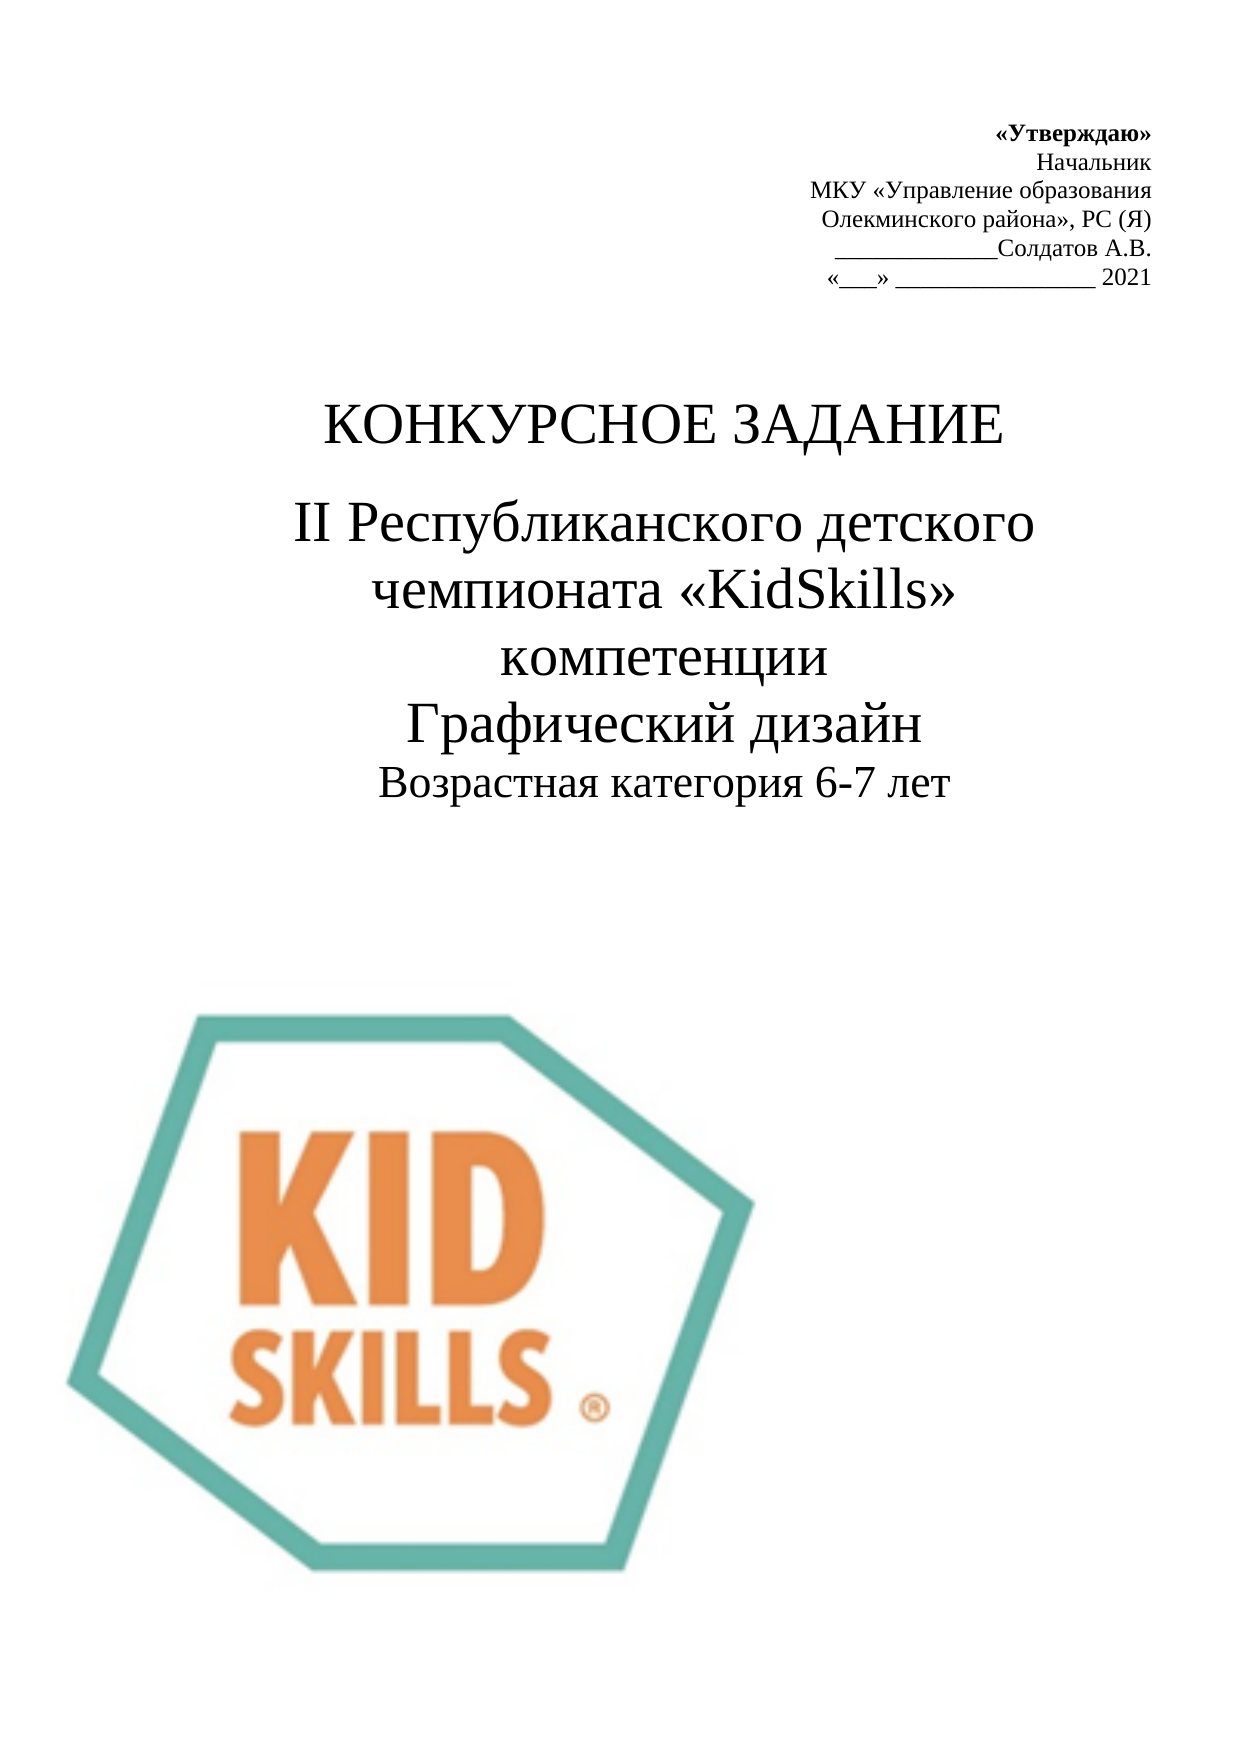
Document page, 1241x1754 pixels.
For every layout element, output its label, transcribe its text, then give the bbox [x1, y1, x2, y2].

text компетенции [177, 621, 1152, 688]
text Начальник [177, 147, 1152, 176]
text _____________Солдатов А.В. [177, 233, 1152, 262]
text Олекминского района», РС (Я) [177, 204, 1152, 233]
text «___» ________________ 2021 [177, 262, 1152, 291]
text «Утверждаю» [177, 118, 1152, 147]
subtitle Возрастная категория 6-7 лет [177, 755, 1152, 807]
text МКУ «Управление образования [177, 176, 1152, 204]
text II Республиканского детского чемпионата «KidSkills» [177, 486, 1152, 621]
picture [0, 882, 824, 1707]
text КОНКУРСНОЕ ЗАДАНИЕ [177, 388, 1152, 456]
subtitle Графический дизайн [177, 688, 1152, 755]
